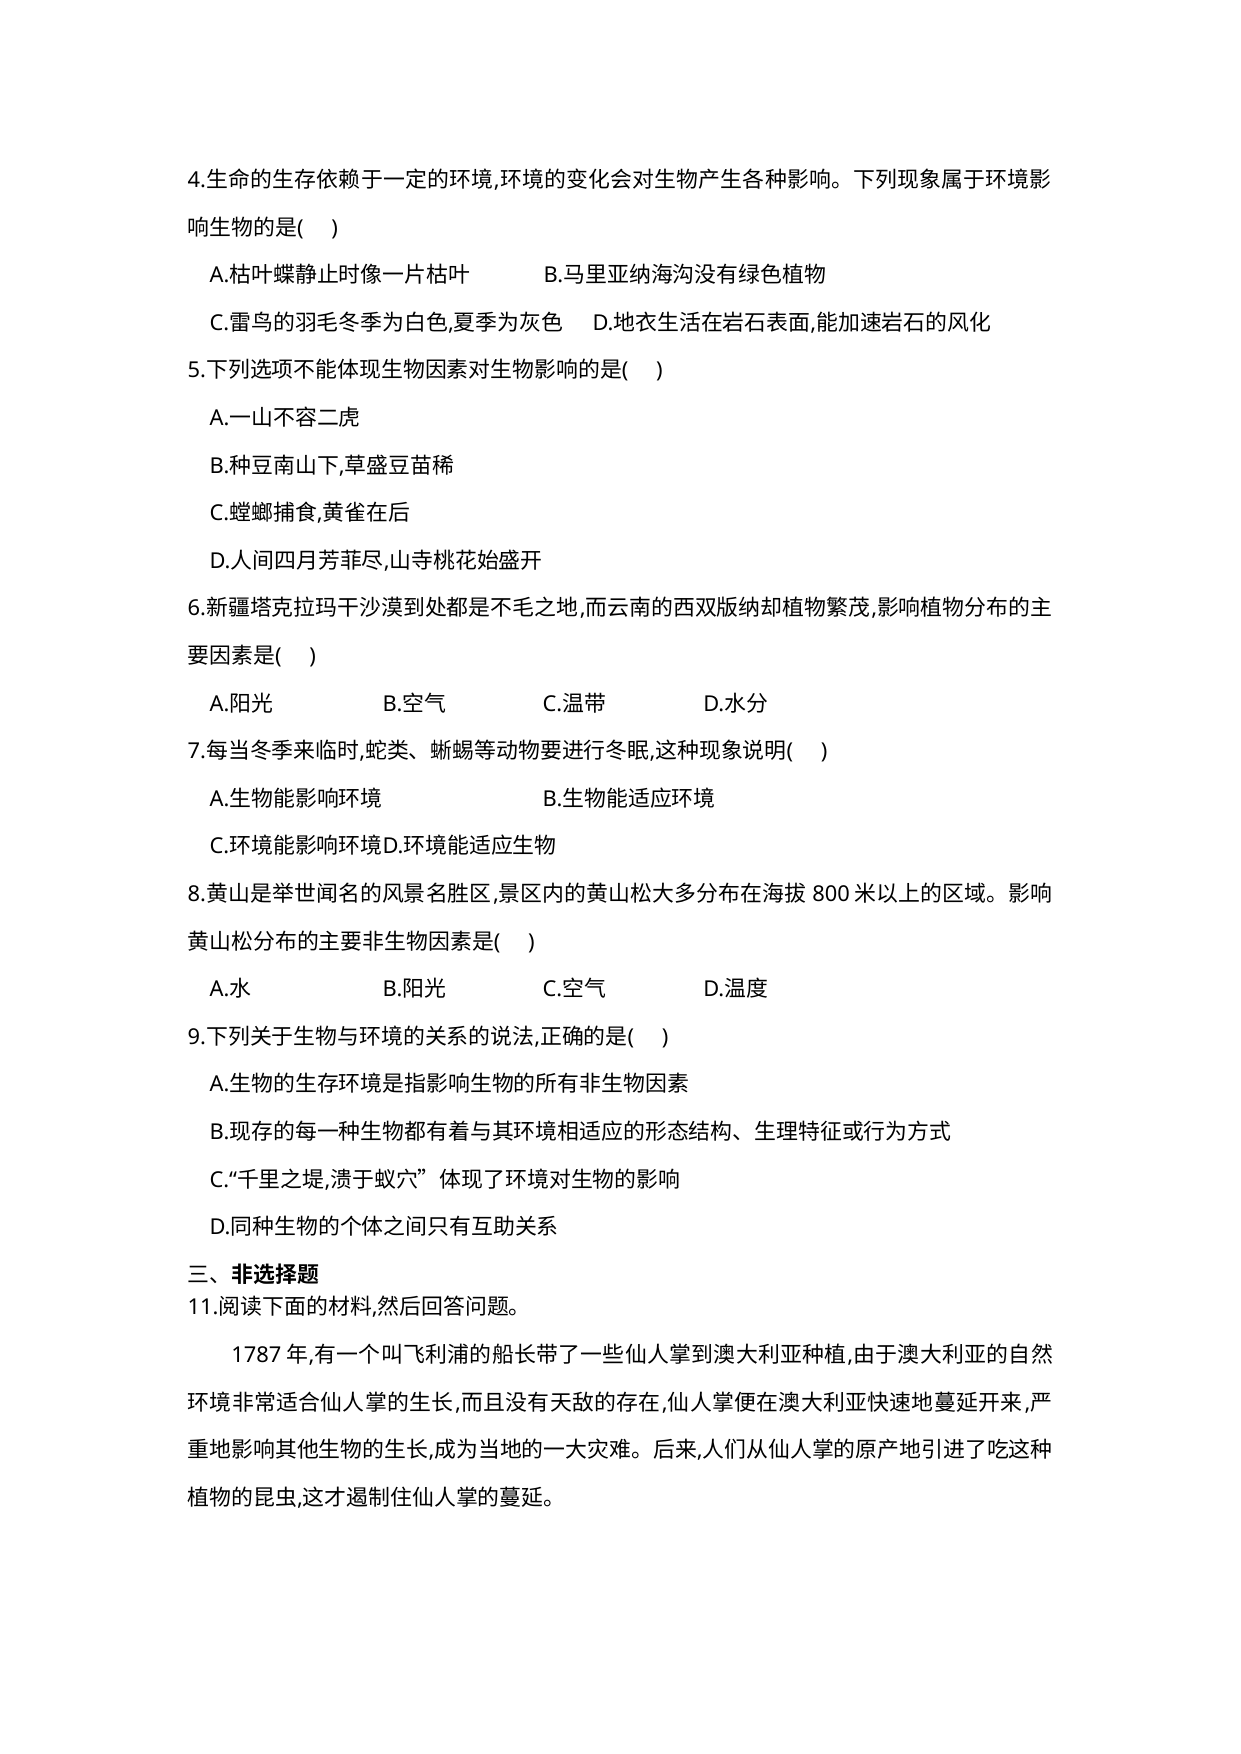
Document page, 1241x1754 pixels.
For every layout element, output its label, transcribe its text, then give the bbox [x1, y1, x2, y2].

text C.环境能影响环境 D.环境能适应生物 [187, 828, 1053, 860]
text A.水 B.阳光 C.空气 D.温度 [187, 971, 1053, 1003]
list 非选择题 [187, 1257, 1053, 1289]
text C.雷鸟的羽毛冬季为白色,夏季为灰色 D.地衣生活在岩石表面,能加速岩石的风化 [187, 305, 1053, 337]
text A.枯叶蝶静止时像一片枯叶 B.马里亚纳海沟没有绿色植物 [187, 257, 1053, 289]
text 1787年,有一个叫飞利浦的船长带了一些仙人掌到澳大利亚种植,由于澳大利亚的自然环境非常适合仙人掌的生长,而且没有天敌的存在,仙人掌便在澳大利亚快速地蔓延开来,严重地影响其他生物的生长,成为当地的一大灾难。后来,人们从仙人掌的原产地引进了吃这种植物的昆虫,这才遏制住仙人掌的蔓延。 [187, 1337, 1053, 1512]
text A.生物能影响环境 B.生物能适应环境 [187, 781, 1053, 813]
text 6.新疆塔克拉玛干沙漠到处都是不毛之地,而云南的西双版纳却植物繁茂,影响植物分布的主要因素是( ) [187, 590, 1053, 670]
text A.阳光 B.空气 C.温带 D.水分 [187, 686, 1053, 717]
text 8.黄山是举世闻名的风景名胜区,景区内的黄山松大多分布在海拔800米以上的区域。影响黄山松分布的主要非生物因素是( ) [187, 876, 1053, 955]
text A.生物的生存环境是指影响生物的所有非生物因素 [187, 1066, 1053, 1098]
text C.“千里之堤,溃于蚁穴”体现了环境对生物的影响 [187, 1162, 1053, 1193]
text A.一山不容二虎 [187, 400, 1053, 432]
text B.种豆南山下,草盛豆苗稀 [187, 448, 1053, 479]
text C.螳螂捕食,黄雀在后 [187, 495, 1053, 527]
text 9.下列关于生物与环境的关系的说法,正确的是( ) [187, 1019, 1053, 1051]
text 11.阅读下面的材料,然后回答问题。 [187, 1289, 1053, 1321]
text B.现存的每一种生物都有着与其环境相适应的形态结构、生理特征或行为方式 [187, 1114, 1053, 1146]
text 4.生命的生存依赖于一定的环境,环境的变化会对生物产生各种影响。下列现象属于环境影响生物的是( ) [187, 162, 1053, 241]
text 5.下列选项不能体现生物因素对生物影响的是( ) [187, 352, 1053, 384]
text D.同种生物的个体之间只有互助关系 [187, 1209, 1053, 1241]
text D.人间四月芳菲尽,山寺桃花始盛开 [187, 543, 1053, 574]
text 7.每当冬季来临时,蛇类、蜥蜴等动物要进行冬眠,这种现象说明( ) [187, 733, 1053, 765]
